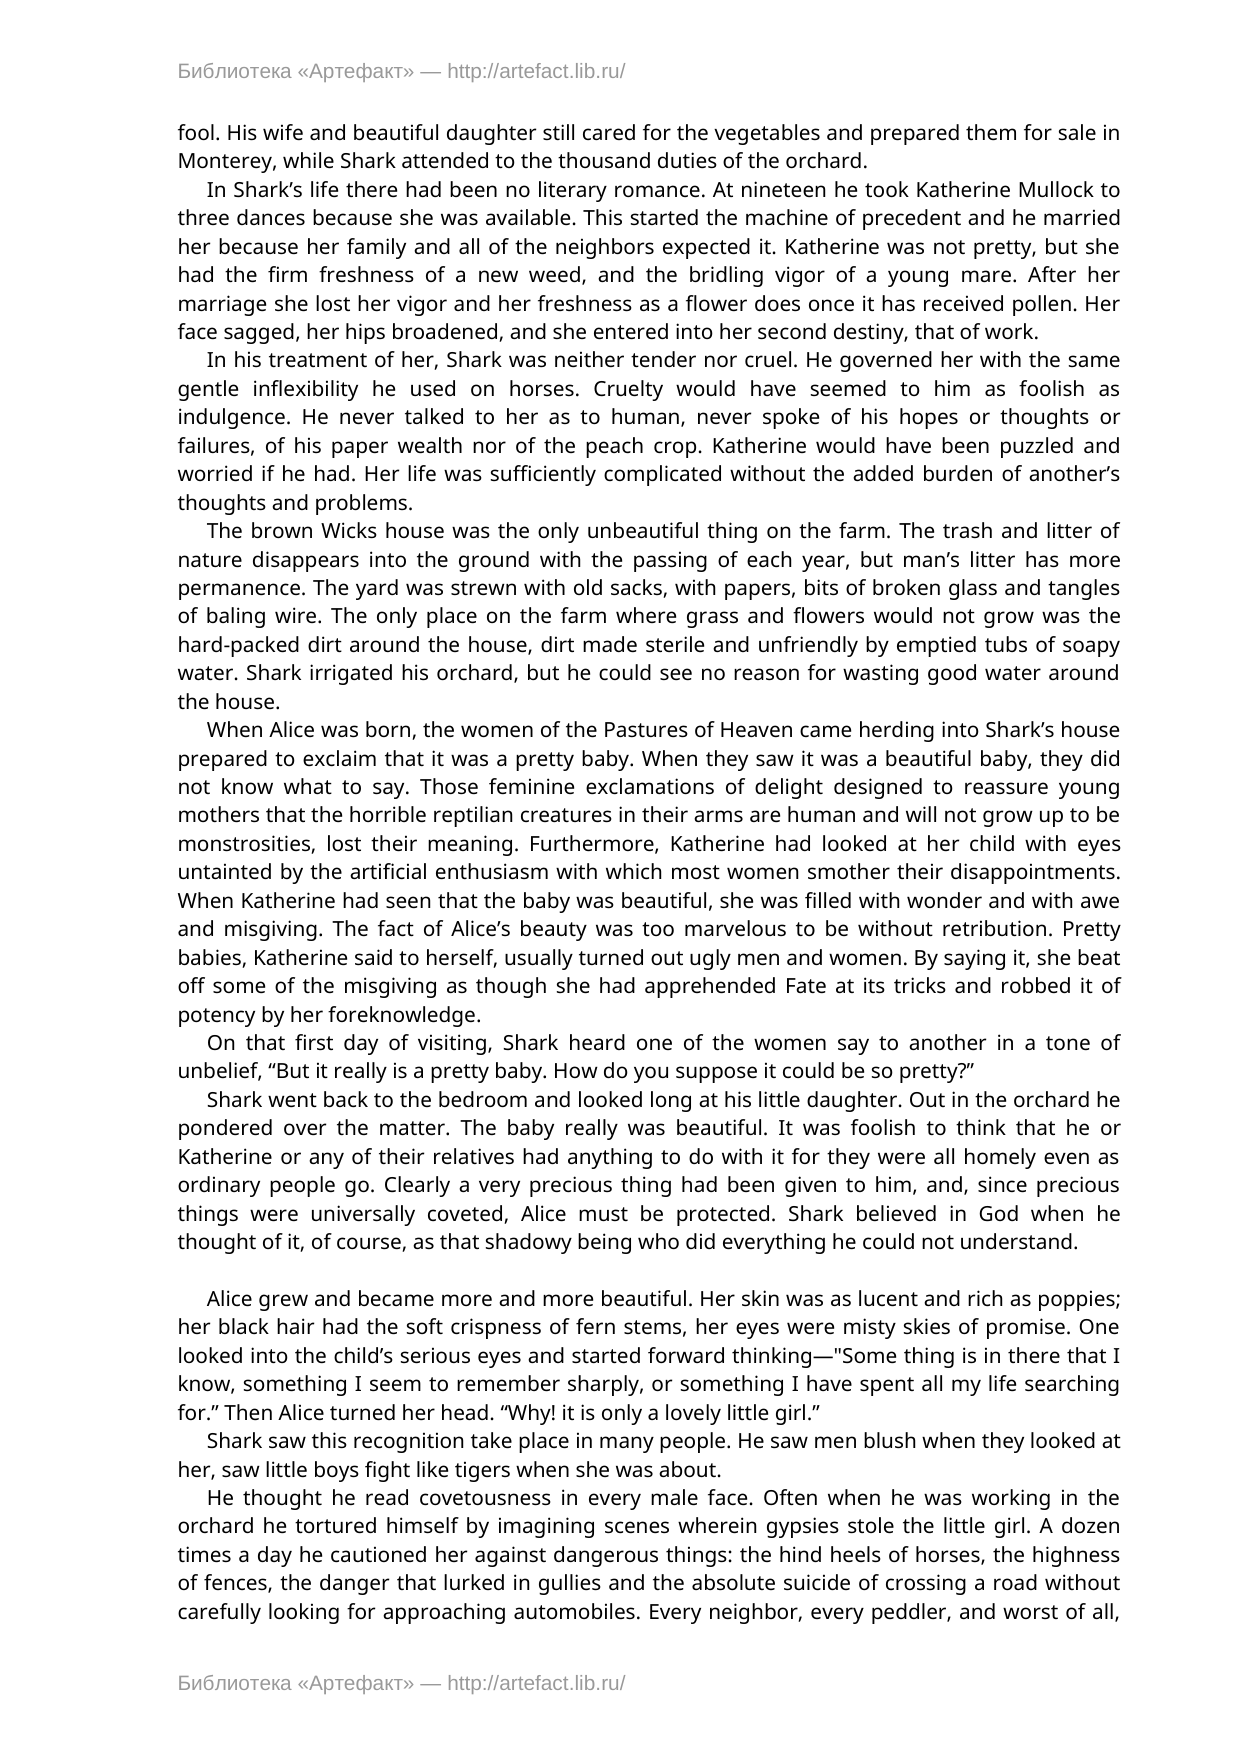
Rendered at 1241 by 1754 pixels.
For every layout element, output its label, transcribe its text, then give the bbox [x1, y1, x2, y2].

text Shark saw this recognition take place in many people. He saw men blush when they looked at her, saw little boys fight like tigers when she was about. [177, 1426, 1122, 1483]
text The brown Wicks house was the only unbeautiful thing on the farm. The trash and litter of nature disappears into the ground with the passing of each year, but man’s litter has more permanence. The yard was strewn with old sacks, with papers, bits of broken glass and tangles of baling wire. The only place on the farm where grass and flowers would not grow was the hard-packed dirt around the house, dirt made sterile and unfriendly by emptied tubs of soapy water. Shark irrigated his orchard, but he could see no reason for wasting good water around the house. [177, 516, 1122, 715]
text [177, 118, 1122, 175]
text Alice grew and became more and more beautiful. Her skin was as lucent and rich as poppies; her black hair had the soft crispness of fern stems, her eyes were misty skies of promise. One looked into the child’s serious eyes and started forward thinking—"Some thing is in there that I know, something I seem to remember sharply, or something I have spent all my life searching for.” Then Alice turned her head. “Why! it is only a lovely little girl.” [177, 1284, 1122, 1426]
text In Shark’s life there had been no literary romance. At nineteen he took Katherine Mullock to three dances because she was available. This started the machine of precedent and he married her because her family and all of the neighbors expected it. Katherine was not pretty, but she had the firm freshness of a new weed, and the bridling vigor of a young mare. After her marriage she lost her vigor and her freshness as a flower does once it has received pollen. Her face sagged, her hips broadened, and she entered into her second destiny, that of work. [177, 175, 1122, 346]
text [177, 1483, 1122, 1625]
text When Alice was born, the women of the Pastures of Heaven came herding into Shark’s house prepared to exclaim that it was a pretty baby. When they saw it was a beautiful baby, they did not know what to say. Those feminine exclamations of delight designed to reassure young mothers that the horrible reptilian creatures in their arms are human and will not grow up to be monstrosities, lost their meaning. Furthermore, Katherine had looked at her child with eyes untainted by the artificial enthusiasm with which most women smother their disappointments. When Katherine had seen that the baby was beautiful, she was filled with wonder and with awe and misgiving. The fact of Alice’s beauty was too marvelous to be without retribution. Pretty babies, Katherine said to herself, usually turned out ugly men and women. By saying it, she beat off some of the misgiving as though she had apprehended Fate at its tricks and robbed it of potency by her foreknowledge. [177, 715, 1122, 1028]
text Shark went back to the bedroom and looked long at his little daughter. Out in the orchard he pondered over the matter. The baby really was beautiful. It was foolish to think that he or Katherine or any of their relatives had anything to do with it for they were all homely even as ordinary people go. Clearly a very precious thing had been given to him, and, since precious things were universally coveted, Alice must be protected. Shark believed in God when he thought of it, of course, as that shadowy being who did everything he could not understand. [177, 1085, 1122, 1256]
text In his treatment of her, Shark was neither tender nor cruel. He governed her with the same gentle inflexibility he used on horses. Cruelty would have seemed to him as foolish as indulgence. He never talked to her as to human, never spoke of his hopes or thoughts or failures, of his paper wealth nor of the peach crop. Katherine would have been puzzled and worried if he had. Her life was sufficiently complicated without the added burden of another’s thoughts and problems. [177, 346, 1122, 516]
text On that first day of visiting, Shark heard one of the women say to another in a tone of unbelief, “But it really is a pretty baby. How do you suppose it could be so pretty?” [177, 1028, 1122, 1085]
